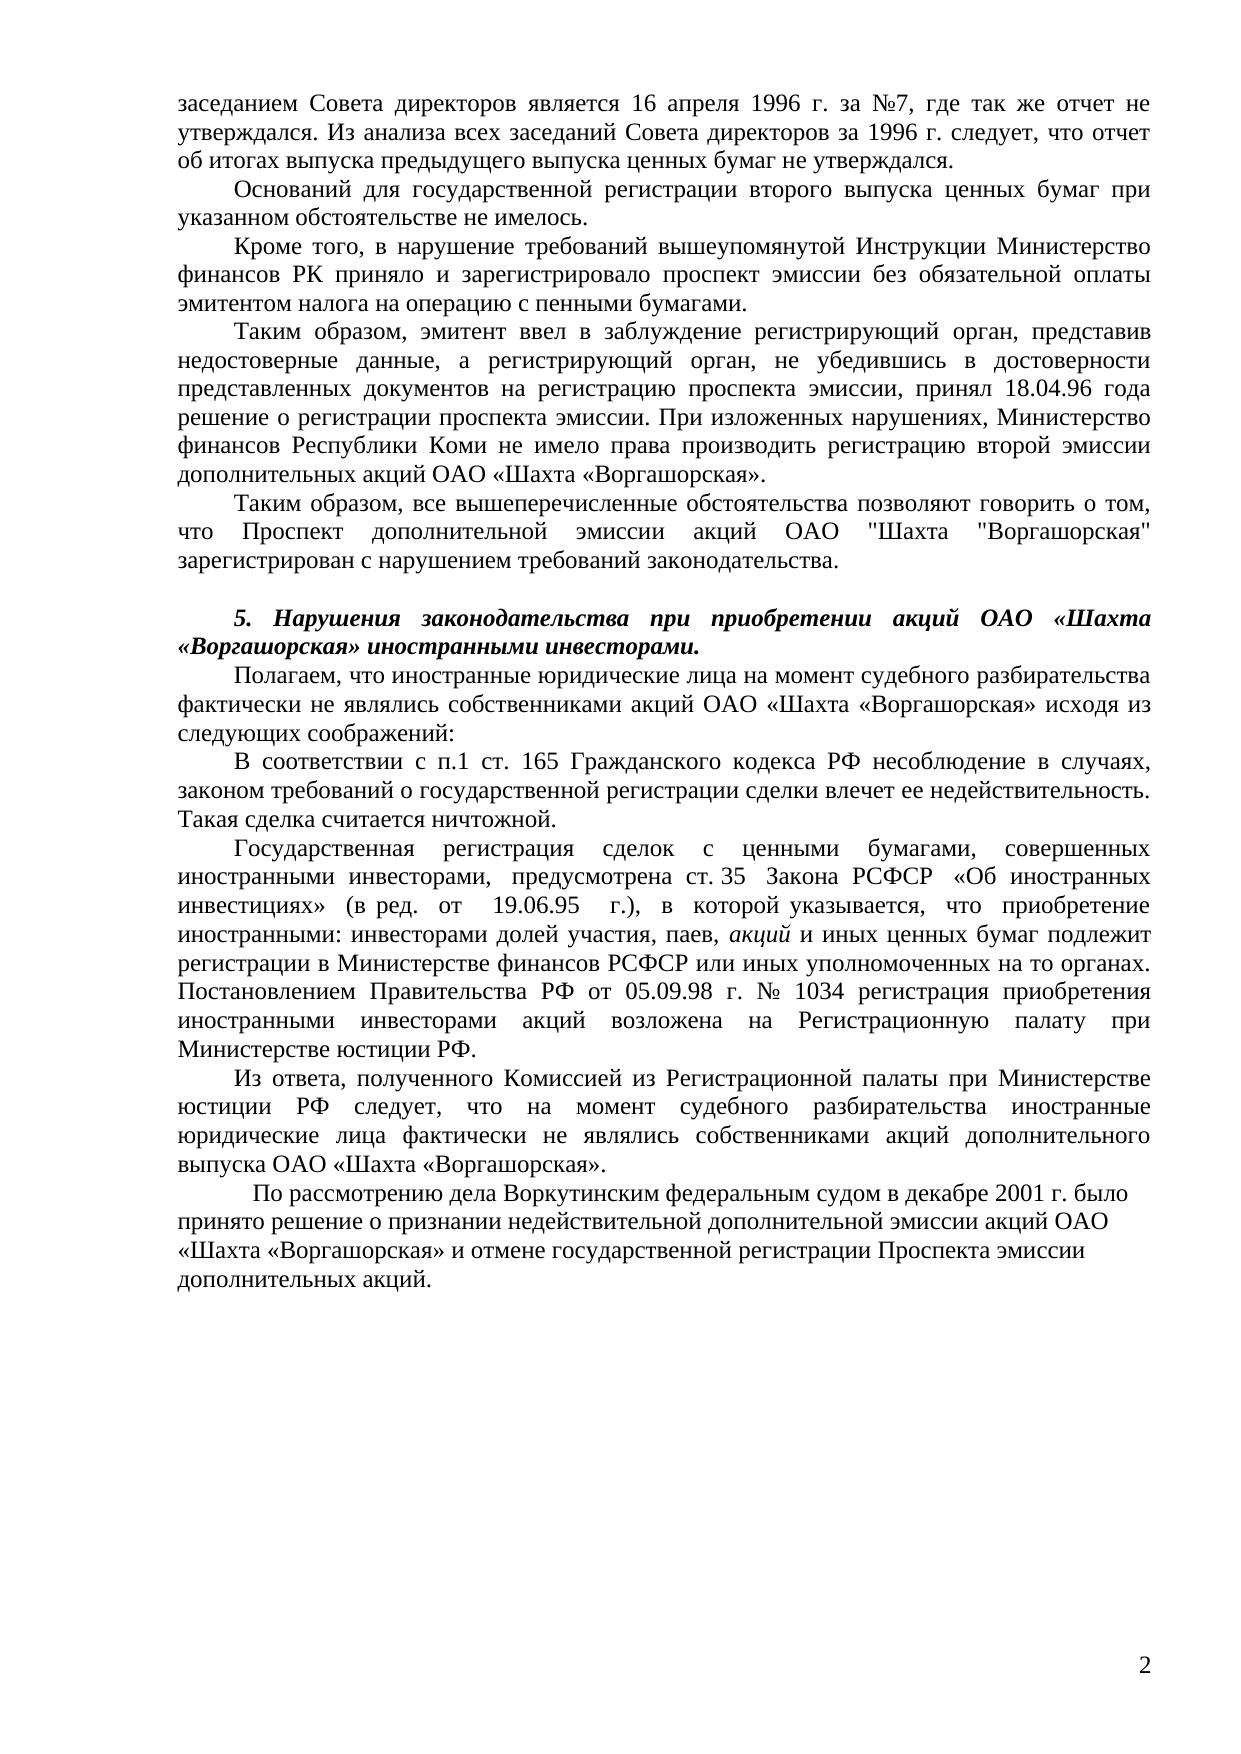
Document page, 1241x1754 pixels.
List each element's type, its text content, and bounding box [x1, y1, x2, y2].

text Государственная регистрация сделок с ценными бумагами, совершенных иностранными инвесторами, предусмотрена ст. 35 Закона РСФСР «Об иностранных инвестициях» (в ред. от 19.06.95 г.), в которой указывается, что приобретение иностранными: инвесторами долей участия, паев, акций и иных ценных бумаг подлежит регистрации в Министерстве финансов РСФСР или иных уполномоченных на то органах. Постановлением Правительства РФ от 05.09.98 г. № 1034 регистрация приобретения иностранными инвесторами акций возложена на Регистрационную палату при Министерстве юстиции РФ. [177, 833, 1152, 1063]
text Кроме того, в нарушение требований вышеупомянутой Инструкции Министерство финансов РК приняло и зарегистрировало проспект эмиссии без обязательной оплаты эмитентом налога на операцию с пенными бумагами. [177, 231, 1152, 317]
text Таким образом, эмитент ввел в заблуждение регистрирующий opгaн, представив недостоверные данные, а регистрирующий орган, не убедившись в достоверности представленных документов на регистрацию проспекта эмиссии, принял 18.04.96 года решение о регистрации проспекта эмиссии. При изложенных нарушениях, Министерство финансов Республики Коми не имело права производить регистрацию второй эмиссии дополнительных акций ОАО «Шахта «Воргашорская». [177, 317, 1152, 488]
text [177, 89, 1152, 174]
text Полагаем, что иностранные юридические лица на момент судебного разбирательства фактически не являлись собственниками акций ОАО «Шахта «Воргашорская» исходя из следующих соображений: [177, 660, 1152, 746]
text Из ответа, полученного Комиссией из Регистрационной палаты при Министерстве юстиции РФ следует, что на момент судебного разбирательства иностранные юридические лица фактически не являлись собственниками акций дополнительного выпуска ОАО «Шахта «Воргашорская». [177, 1063, 1152, 1178]
text 5. Нарушения законодательства при приобретении акций ОАО «Шахта «Воргашорская» иностранными инвесторами. [177, 603, 1152, 660]
text Таким образом, все вышеперечисленные обстоятельства позволяют говорить о том, что Проспект дополнительной эмиссии акций ОАО "Шахта "Воргашорская" зарегистрирован с нарушением требований законодательства. [177, 488, 1152, 574]
text По рассмотрению дела Воркутинским федеральным судом в декабре 2001 г. было принято решение о признании недействительной дополнительной эмиссии акций ОАО «Шахта «Воргашорская» и отмене государственной регистрации Проспекта эмиссии дополнительных акций. [177, 1178, 1152, 1293]
text Оснований для государственной регистрации второго выпуска ценных бумаг при указанном обстоятельстве не имелось. [177, 174, 1152, 231]
text В соответствии с п.1 ст. 165 Гражданского кодекса РФ несоблюдение в случаях, законом требований о государственной регистрации сделки влечет ее недействительность. Такая сделка считается ничтожной. [177, 746, 1152, 833]
